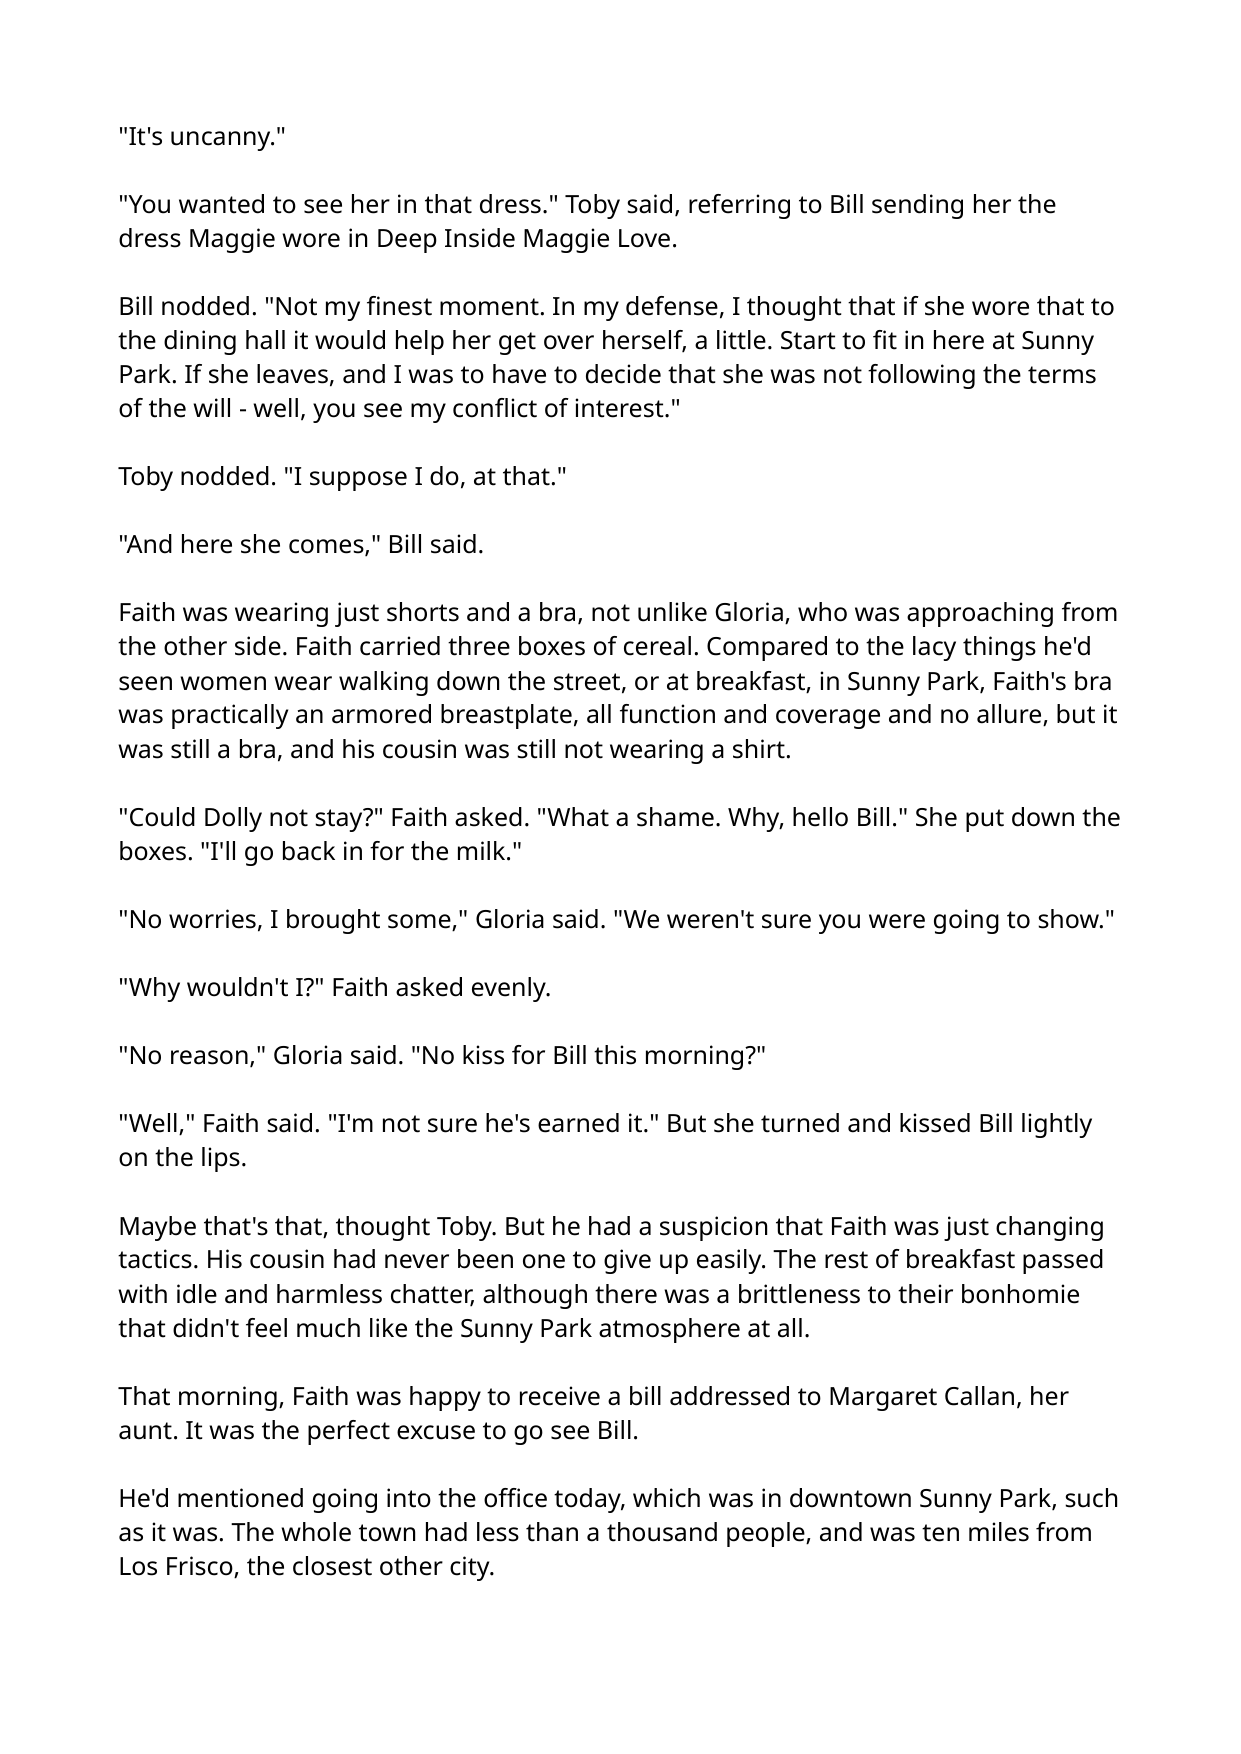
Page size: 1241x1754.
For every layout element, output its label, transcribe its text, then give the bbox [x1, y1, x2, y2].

text "No worries, I brought some," Gloria said. "We weren't sure you were going to show." [118, 902, 1122, 936]
text "Why wouldn't I?" Faith asked evenly. [118, 970, 1122, 1004]
text Toby nodded. "I suppose I do, at that." [118, 459, 1122, 493]
text "Well," Faith said. "I'm not sure he's earned it." But she turned and kissed Bill lightly on the lips. [118, 1106, 1122, 1174]
text "And here she comes," Bill said. [118, 527, 1122, 561]
text Bill nodded. "Not my finest moment. In my defense, I thought that if she wore that to the dining hall it would help her get over herself, a little. Start to fit in here at Sunny Park. If she leaves, and I was to have to decide that she was not following the terms of the will - well, you see my conflict of interest." [118, 288, 1122, 425]
text "It's uncanny." [118, 118, 1122, 152]
text Faith was wearing just shorts and a bra, not unlike Gloria, who was approaching from the other side. Faith carried three boxes of cereal. Compared to the lacy things he'd seen women wear walking down the street, or at breakfast, in Sunny Park, Faith's bra was practically an armored breastplate, all function and coverage and no allure, but it was still a bra, and his cousin was still not wearing a shirt. [118, 595, 1122, 765]
text Maybe that's that, thought Toby. But he had a suspicion that Faith was just changing tactics. His cousin had never been one to give up easily. The rest of breakfast passed with idle and harmless chatter, although there was a brittleness to their bonhomie that didn't feel much like the Sunny Park atmosphere at all. [118, 1208, 1122, 1344]
text "Could Dolly not stay?" Faith asked. "What a shame. Why, hello Bill." She put down the boxes. "I'll go back in for the milk." [118, 799, 1122, 867]
text He'd mentioned going into the office today, which was in downtown Sunny Park, such as it was. The whole town had less than a thousand people, and was ten miles from Los Frisco, the closest other city. [118, 1481, 1122, 1583]
text "You wanted to see her in that dress." Toby said, referring to Bill sending her the dress Maggie wore in Deep Inside Maggie Love. [118, 186, 1122, 254]
text "No reason," Gloria said. "No kiss for Bill this morning?" [118, 1038, 1122, 1072]
text That morning, Faith was happy to receive a bill addressed to Margaret Callan, her aunt. It was the perfect excuse to go see Bill. [118, 1378, 1122, 1447]
